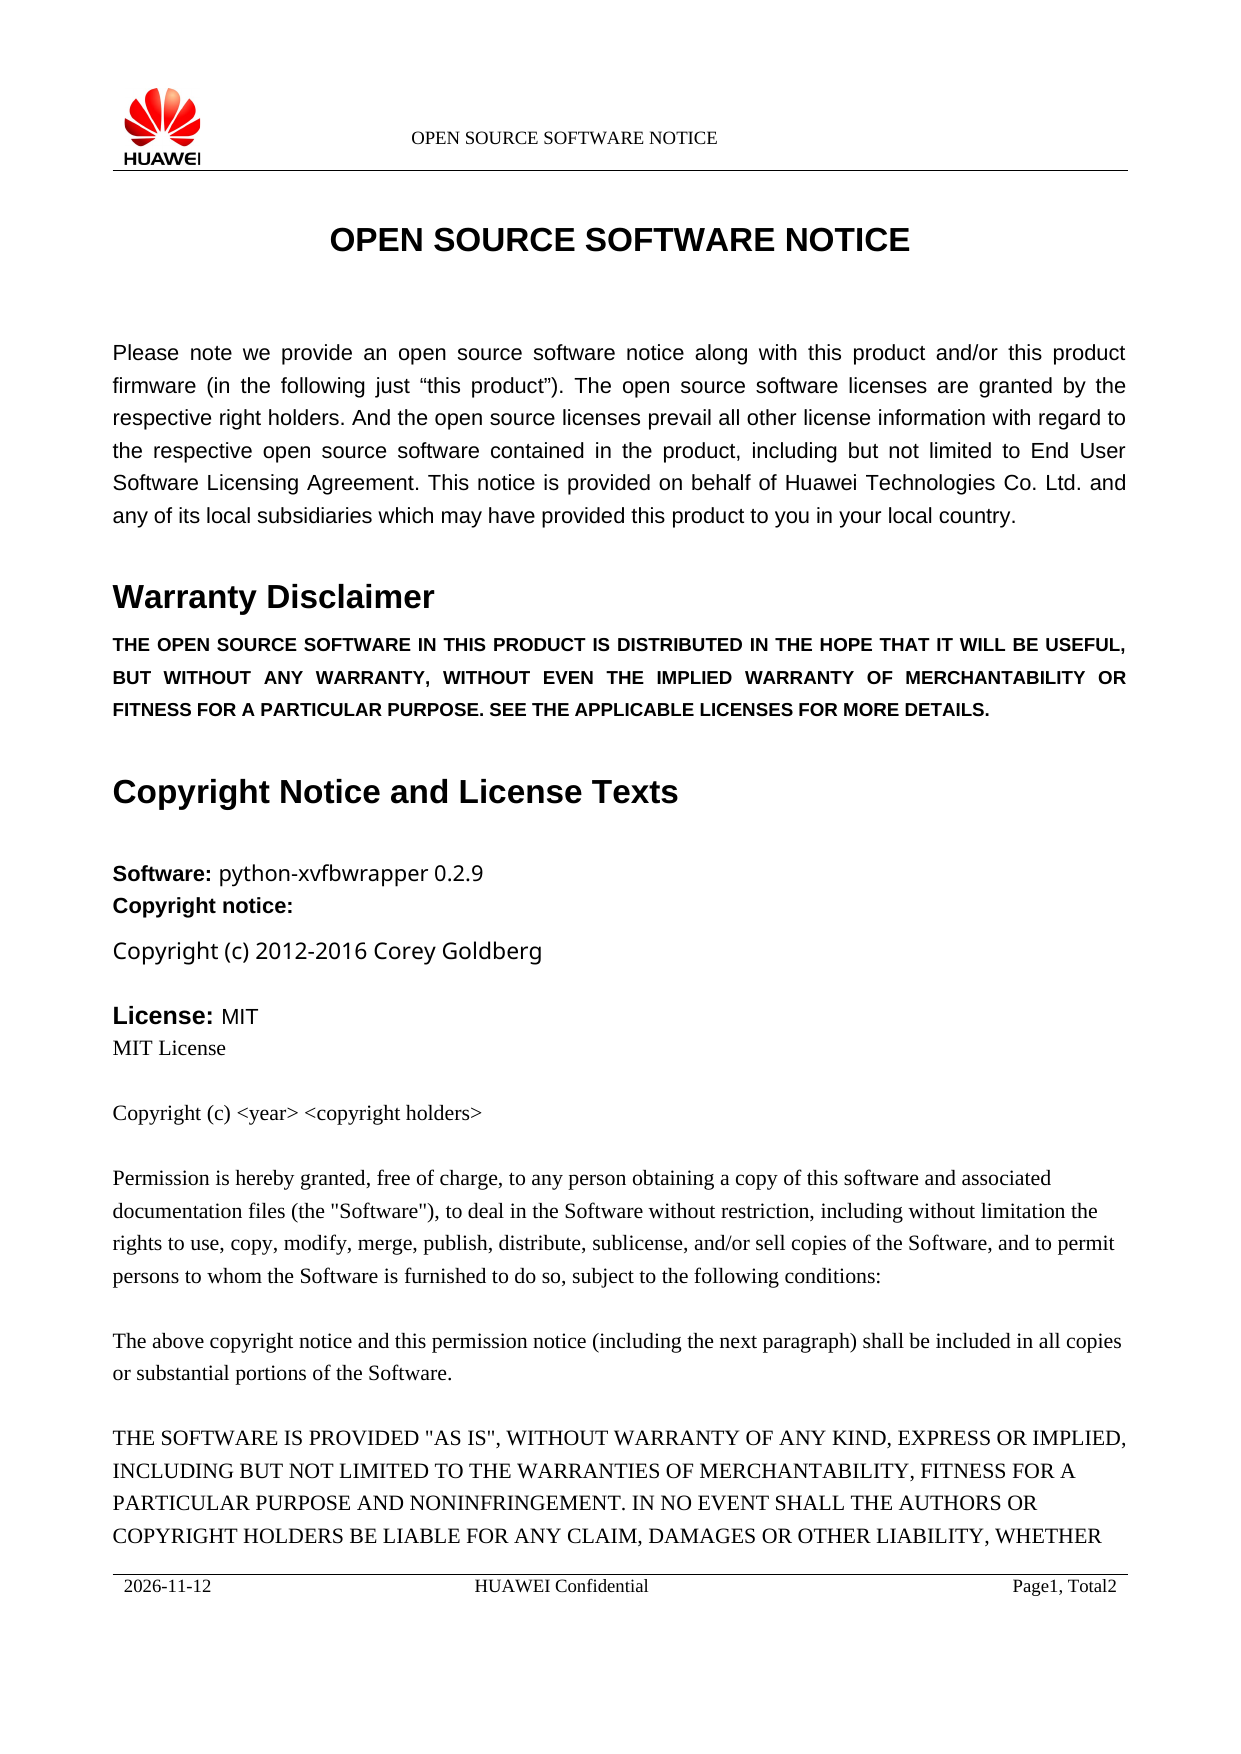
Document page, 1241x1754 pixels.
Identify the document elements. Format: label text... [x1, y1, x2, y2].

text Copyright notice: [112, 889, 1128, 921]
text Copyright (c) 2012-2016 Corey Goldberg [112, 934, 1128, 999]
picture [124, 88, 201, 165]
title Software: python-xvfbwrapper 0.2.9 [112, 856, 1128, 889]
text Copyright Notice and License Texts [112, 759, 1128, 824]
text Warranty Disclaimer [112, 564, 1128, 629]
text License: MIT [112, 999, 1128, 1031]
text The open source software in this product is distributed in the hope that it will be useful, but WITHOUT ANY WARRANTY, without even the implied warranty of MERCHANTABILITY or FITNESS FOR A PARTICULAR PURPOSE. See the applicable licenses for more details. [112, 629, 1128, 726]
text Please note we provide an open source software notice along with this product and/or this product firmware (in the following just “this product”). The open source software licenses are granted by the respective right holders. And the open source licenses prevail all other license information with regard to the respective open source software contained in the product, including but not limited to End User Software Licensing Agreement. This notice is provided on behalf of Huawei Technologies Co. Ltd. and any of its local subsidiaries which may have provided this product to you in your local country. [112, 336, 1128, 531]
text OPEN SOURCE SOFTWARE NOTICE [112, 206, 1128, 271]
